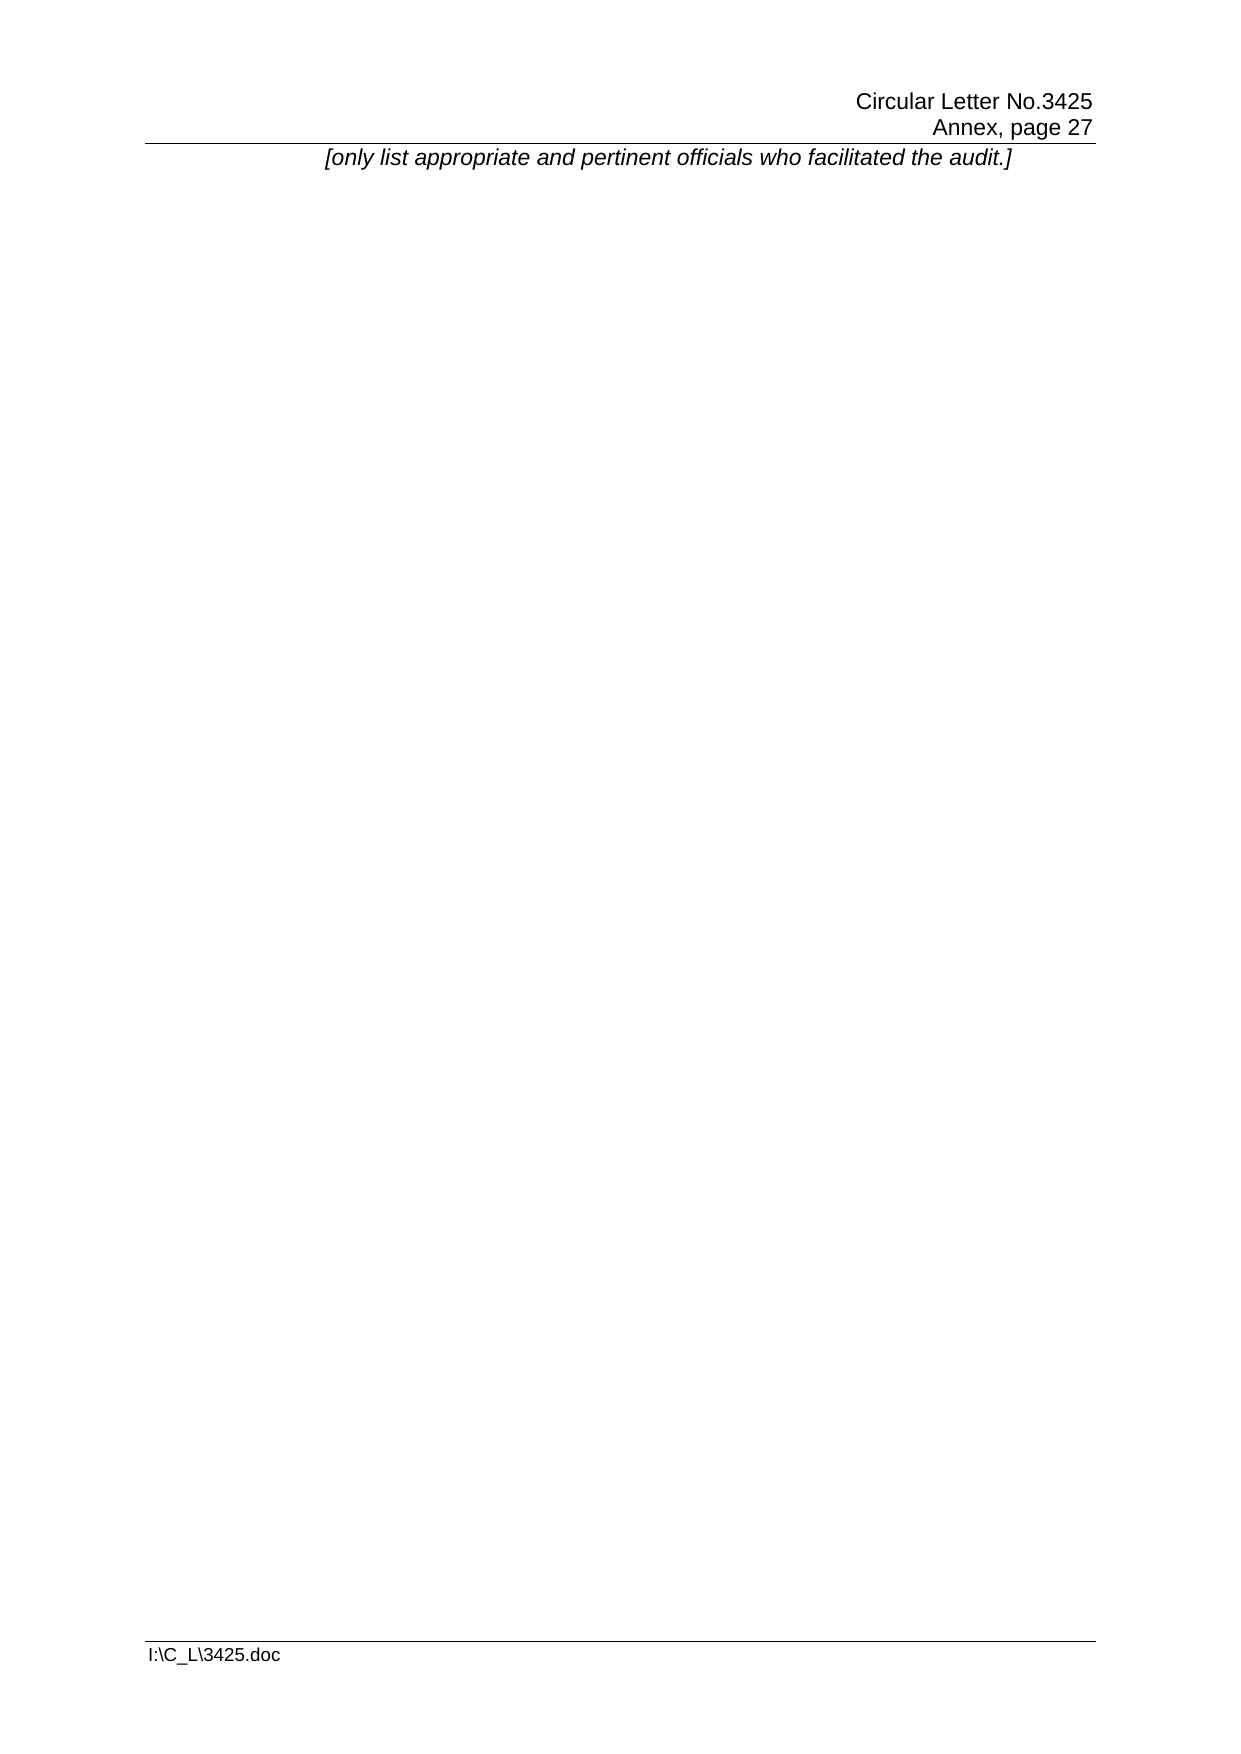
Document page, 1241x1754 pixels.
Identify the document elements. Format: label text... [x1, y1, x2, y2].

text [only list appropriate and pertinent officials who facilitated the audit.] [325, 144, 1151, 170]
